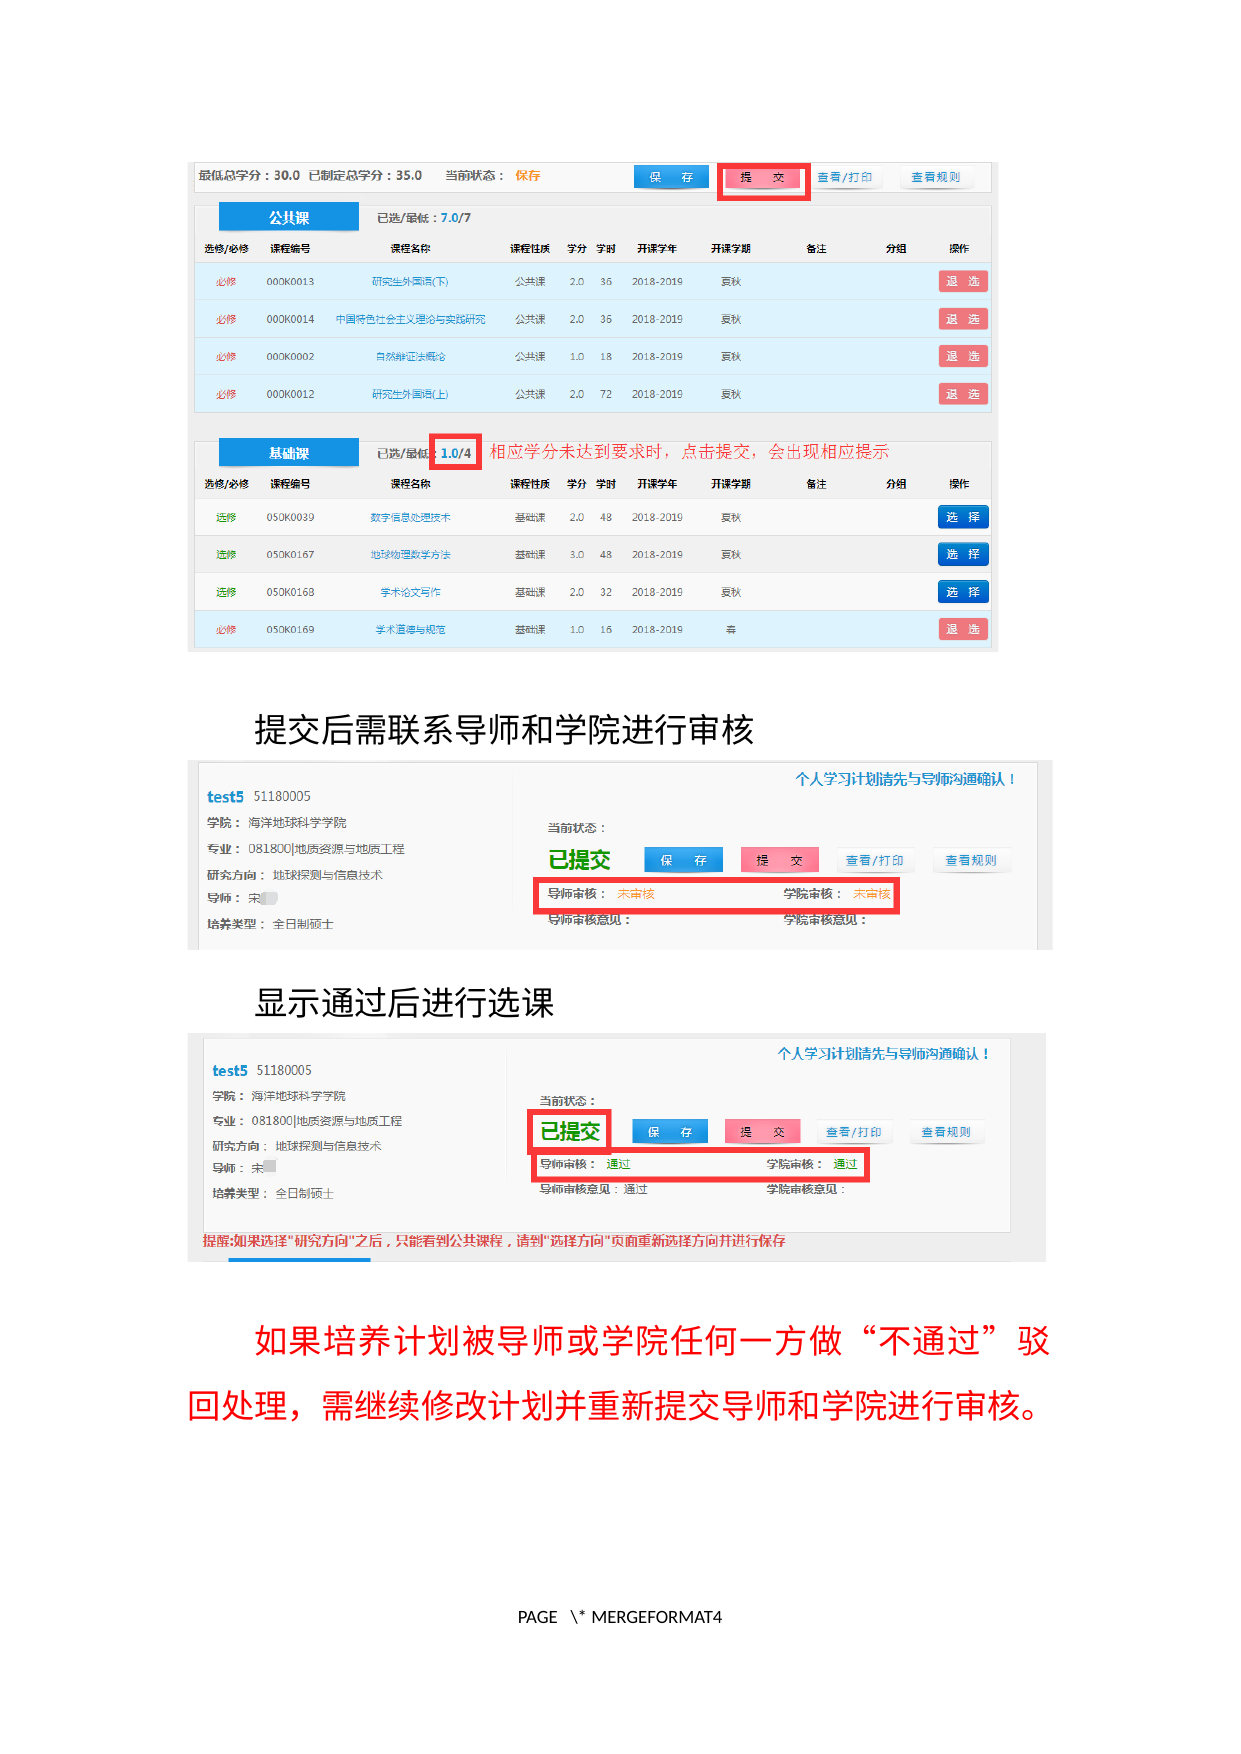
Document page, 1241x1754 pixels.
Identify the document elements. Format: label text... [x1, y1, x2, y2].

text 如果培养计划被导师或学院任何一方做“不通过”驳回处理，需继续修改计划并重新提交导师和学院进行审核。 [187, 1307, 1053, 1437]
text 提交后需联系导师和学院进行审核 [187, 695, 1053, 760]
picture [187, 1033, 1047, 1262]
picture [187, 162, 999, 652]
picture [187, 760, 1053, 950]
text 显示通过后进行选课 [187, 969, 1053, 1034]
